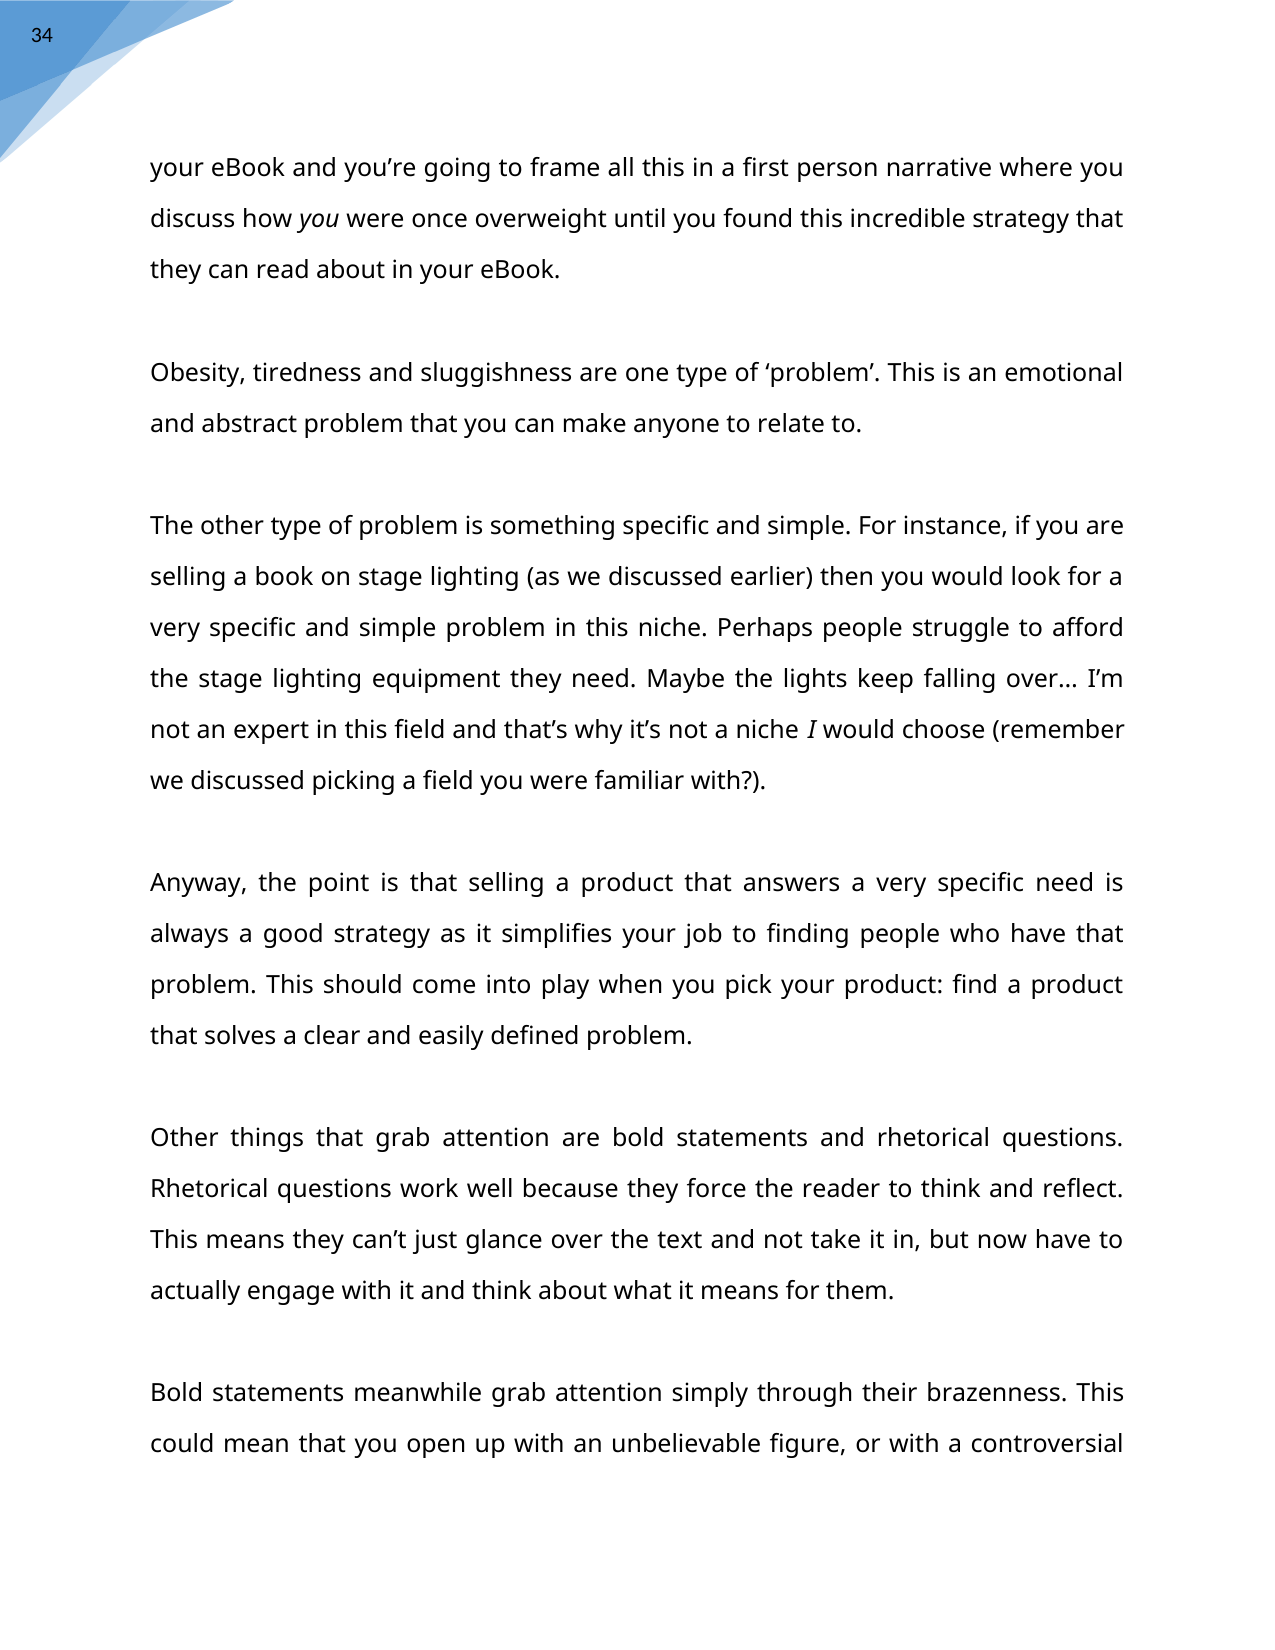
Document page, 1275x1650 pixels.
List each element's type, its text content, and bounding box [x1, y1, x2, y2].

text Obesity, tiredness and sluggishness are one type of ‘problem’. This is an emotional and abstract problem that you can make anyone to relate to. [150, 354, 1125, 439]
text Other things that grab attention are bold statements and rhetorical questions. Rhetorical questions work well because they force the reader to think and reflect. This means they can’t just glance over the text and not take it in, but now have to actually engage with it and think about what it means for them. [150, 1120, 1125, 1307]
picture [0, 0, 236, 169]
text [150, 1375, 1125, 1460]
text The other type of problem is something specific and simple. For instance, if you are selling a book on stage lighting (as we discussed earlier) then you would look for a very specific and simple problem in this niche. Perhaps people struggle to afford the stage lighting equipment they need. Maybe the lights keep falling over… I’m not an expert in this field and that’s why it’s not a niche I would choose (remember we discussed picking a field you were familiar with?). [150, 507, 1125, 797]
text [150, 150, 1125, 286]
text Anyway, the point is that selling a product that answers a very specific need is always a good strategy as it simplifies your job to finding people who have that problem. This should come into play when you pick your product: find a product that solves a clear and easily defined problem. [150, 864, 1125, 1052]
